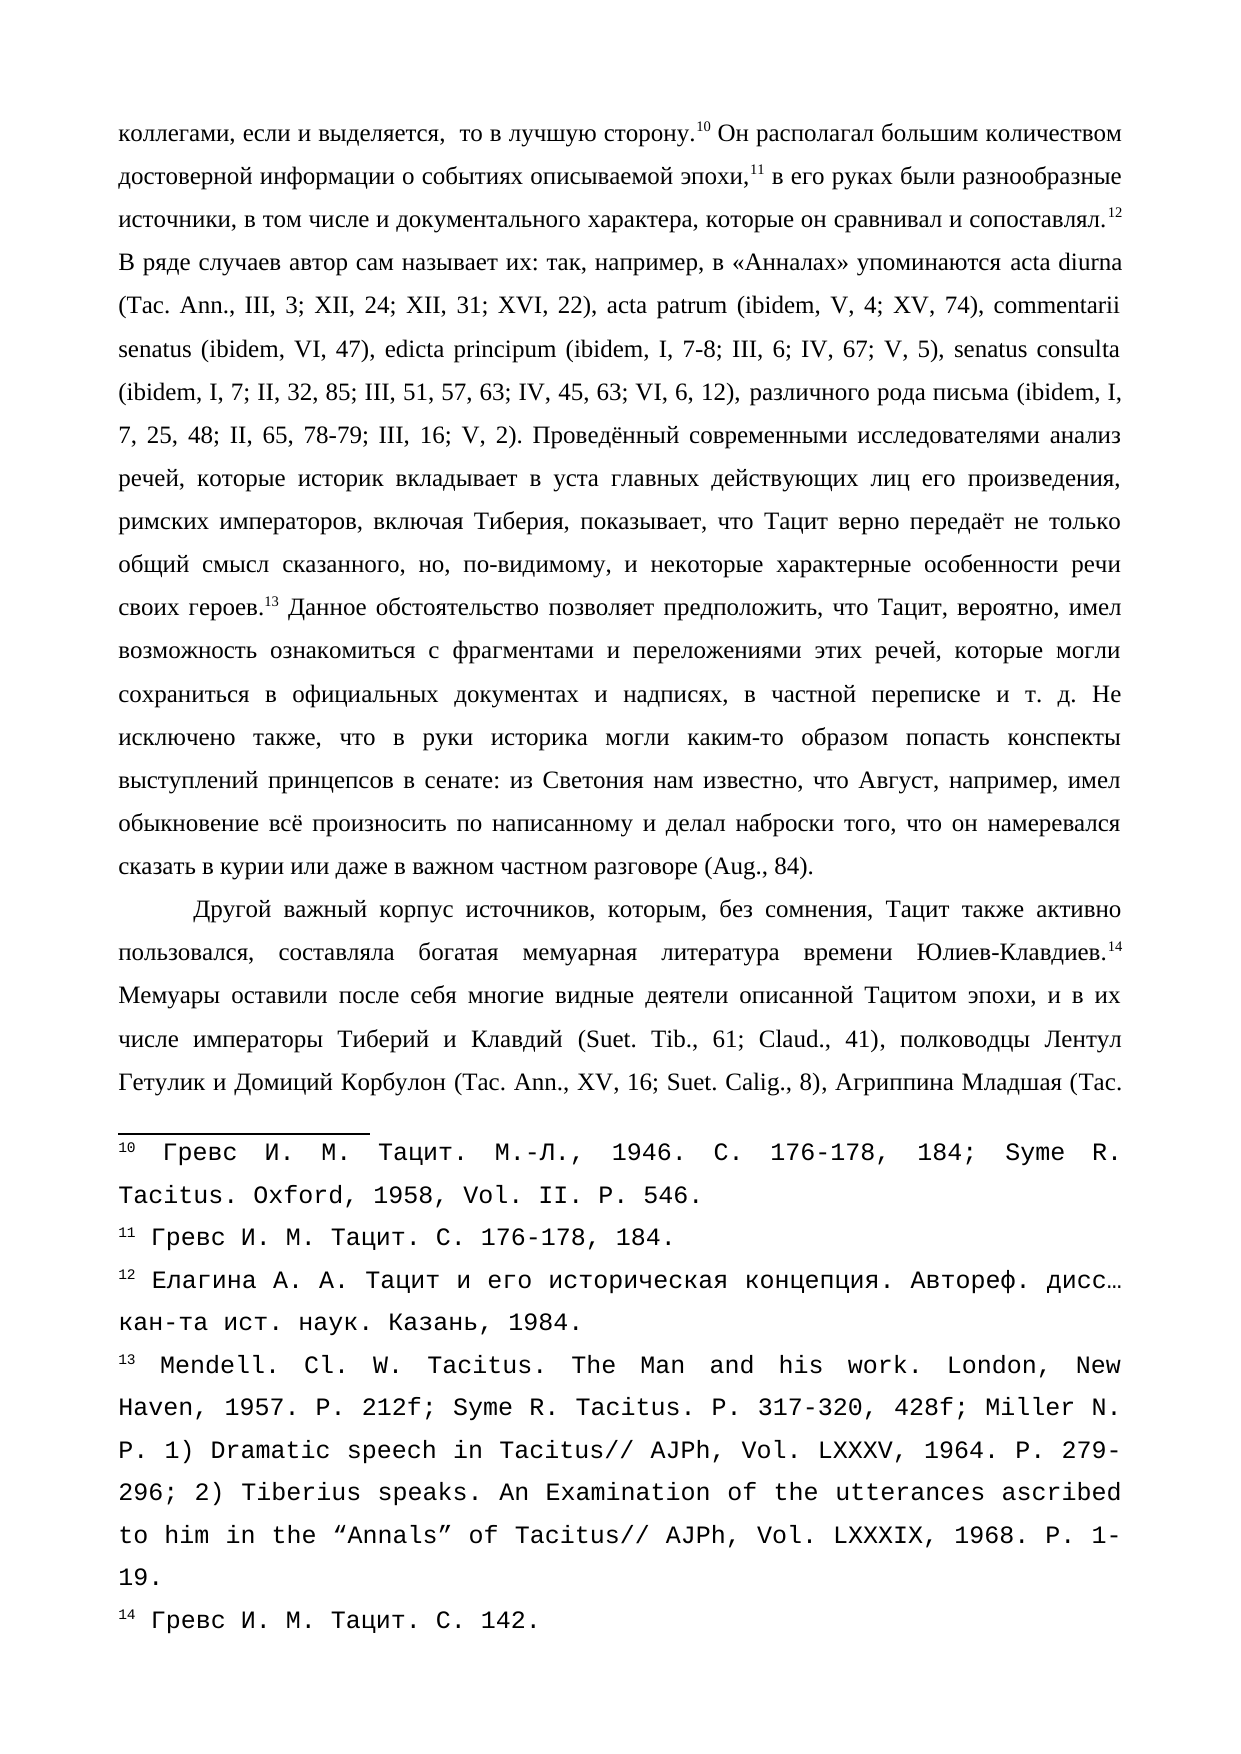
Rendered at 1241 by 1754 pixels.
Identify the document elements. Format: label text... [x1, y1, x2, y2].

text Другой важный корпус источников, которым, без сомнения, Тацит также активно пользовался, составляла богатая мемуарная литература времени Юлиев-Клавдиев. Мемуары оставили после себя многие видные деятели описанной Тацитом эпохи, и в их числе императоры Тиберий и Клавдий (Suet. Tib., 61; Claud., 41), полководцы Лентул Гетулик и Домиций Корбулон (Tac. Ann., XV, 16; Suet. Calig., 8), Агриппина Младшая (Tac. Ann., IV, 53),. В распоряжении историка были произведения, вышедшие из под пера оппозиционных принципату авторов: риторов (Тита Лабиена, Кассия Севера и проч.); драматических поэтов, чьи трагедии изобиловали намёками на современные политические события (о них мы можем судить по сохранившимся трагедиям Сенеки); историков, таких как Кремуций Корд или Луций Аррунтий. Труды многих из них были официально осуждены и подвергнуты публичному сожжению, но, несмотря на это, тайно читались и переписывались (Suet. Cal., 15). К этой же категории источников относятся биографии выдающихся представителей «стоической оппозиции», Тразеи Пета и Гельвидия Приска (Plin. Epist., VI, 19, 5-6). В целом, у нас есть все основания полагать, что главные исторические сочинения Корнелия Тацита, «История» и «Анналы», опираются на весьма солидную источниковедческую базу, создающую адекватное представление об описываемой эпохе. [118, 894, 1122, 1096]
text Опора преимущественно на литературную традицию и малое внимание к документам - общая черта творческого метода античных историков, и Тацит, в сравнении со своими коллегами, если и выделяется, то в лучшую сторону. Он располагал большим количеством достоверной информации о событиях описываемой эпохи, в его руках были разнообразные источники, в том числе и документального характера, которые он сравнивал и сопоставлял. В ряде случаев автор сам называет их: так, например, в «Анналах» упоминаются acta diurna (Tac. Ann., III, 3; XII, 24; XII, 31; XVI, 22), acta patrum (ibidem, V, 4; XV, 74), commentarii senatus (ibidem, VI, 47), edicta principum (ibidem, I, 7-8; III, 6; IV, 67; V, 5), senatus consulta (ibidem, I, 7; II, 32, 85; III, 51, 57, 63; IV, 45, 63; VI, 6, 12), различного рода письма (ibidem, I, 7, 25, 48; II, 65, 78-79; III, 16; V, 2). Проведённый современными исследователями анализ речей, которые историк вкладывает в уста главных действующих лиц его произведения, римских императоров, включая Тиберия, показывает, что Тацит верно передаёт не только общий смысл сказанного, но, по-видимому, и некоторые характерные особенности речи своих героев. Данное обстоятельство позволяет предположить, что Тацит, вероятно, имел возможность ознакомиться с фрагментами и переложениями этих речей, которые могли сохраниться в официальных документах и надписях, в частной переписке и т. д. Не исключено также, что в руки историка могли каким-то образом попасть конспекты выступлений принцепсов в сенате: из Светония нам известно, что Август, например, имел обыкновение всё произносить по написанному и делал наброски того, что он намеревался сказать в курии или даже в важном частном разговоре (Aug., 84). [118, 118, 1122, 880]
